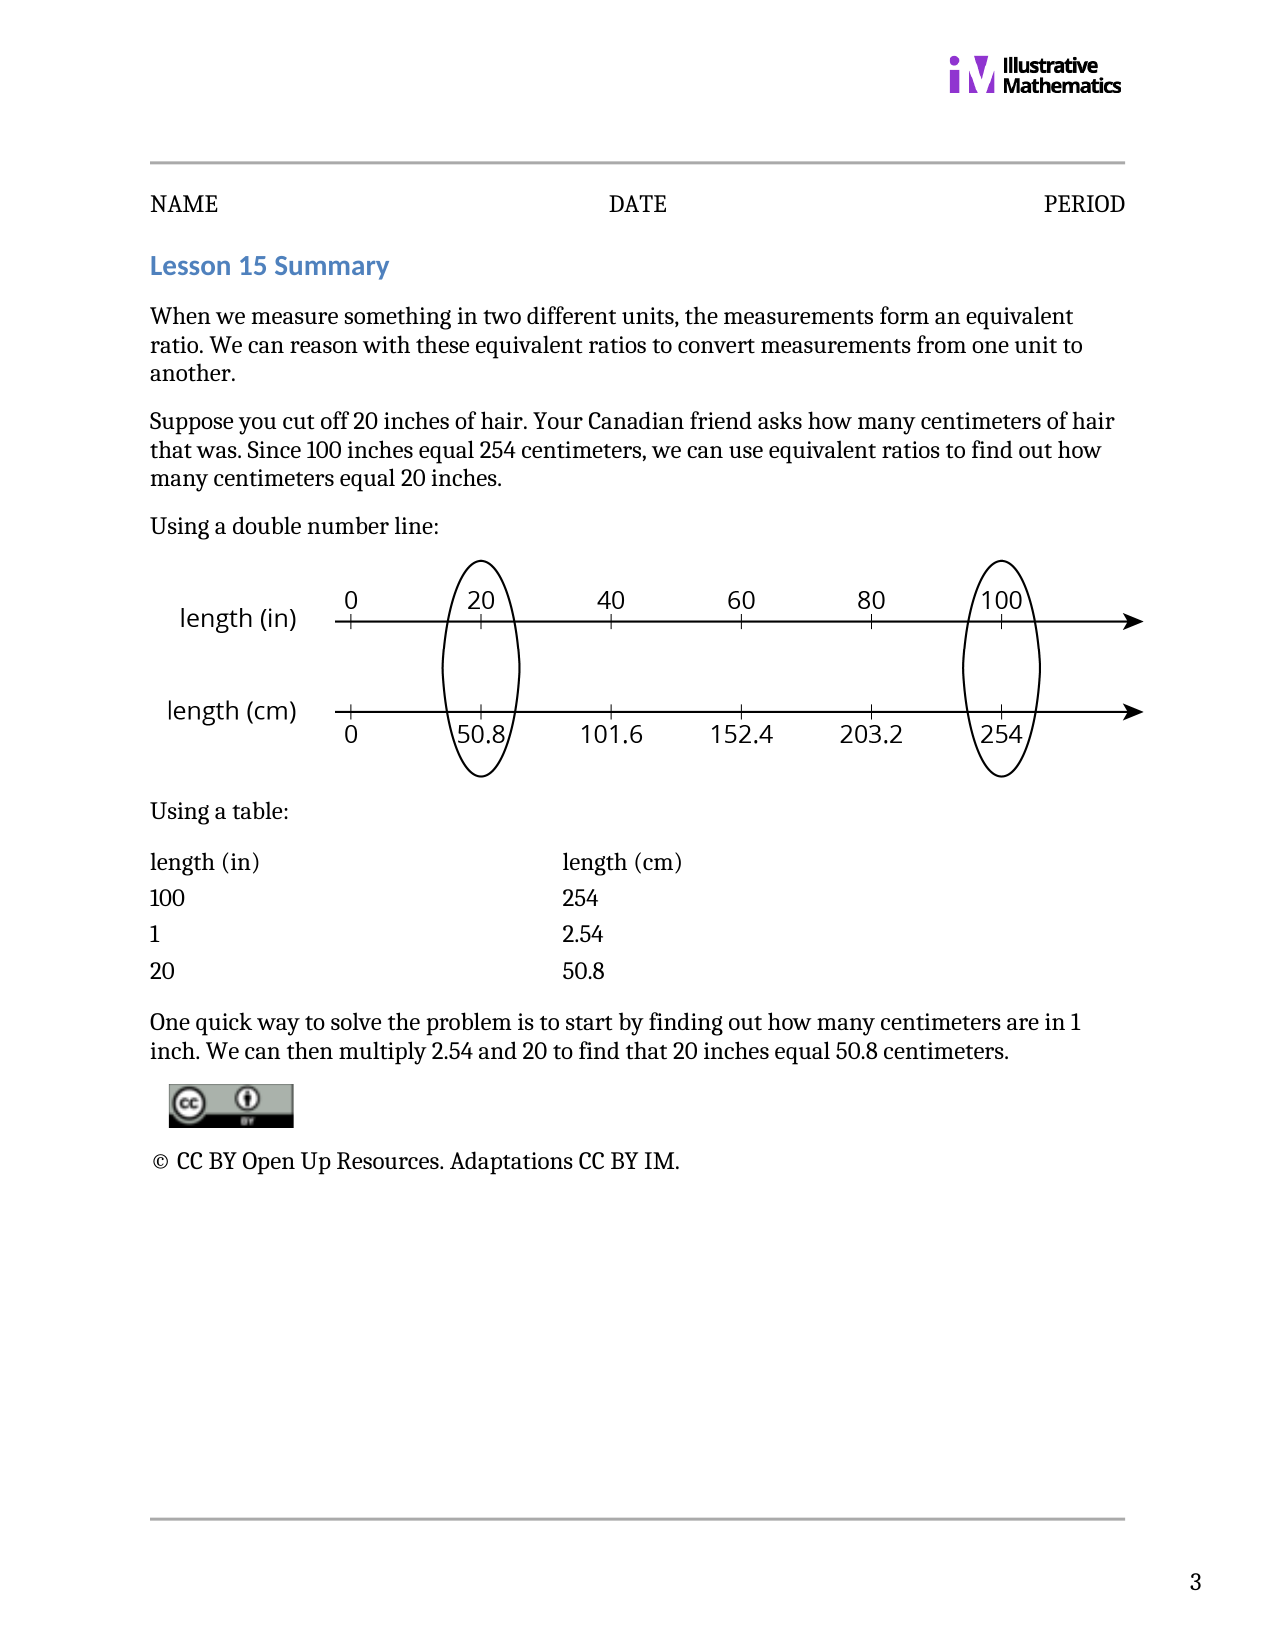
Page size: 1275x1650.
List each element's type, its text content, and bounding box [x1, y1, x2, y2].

subtitle Lesson 15 Summary [150, 247, 1125, 283]
picture [949, 55, 1121, 93]
text When we measure something in two different units, the measurements form an equivalent ratio. We can reason with these equivalent ratios to convert measurements from one unit to another. [150, 302, 1125, 388]
table_cell 1 [139, 917, 551, 953]
picture [168, 559, 1144, 778]
table_header length (cm) [551, 844, 964, 880]
table_cell 2.54 [551, 917, 964, 953]
table_cell 100 [139, 880, 551, 917]
text Using a table: [150, 797, 1125, 825]
text Using a double number line: [150, 512, 1125, 541]
text One quick way to solve the problem is to start by finding out how many centimeters are in 1 inch. We can then multiply 2.54 and 20 to find that 20 inches equal 50.8 centimeters. [150, 1008, 1125, 1065]
table_header length (in) [139, 844, 551, 880]
text Suppose you cut off 20 inches of hair. Your Canadian friend asks how many centimeters of hair that was. Since 100 inches equal 254 centimeters, we can use equivalent ratios to find out how many centimeters equal 20 inches. [150, 407, 1125, 493]
table_cell 254 [551, 880, 964, 917]
text © CC BY Open Up Resources. Adaptations CC BY IM. [150, 1147, 1125, 1175]
table_cell 50.8 [551, 953, 964, 989]
table_cell 20 [139, 953, 551, 989]
picture [168, 1084, 294, 1128]
